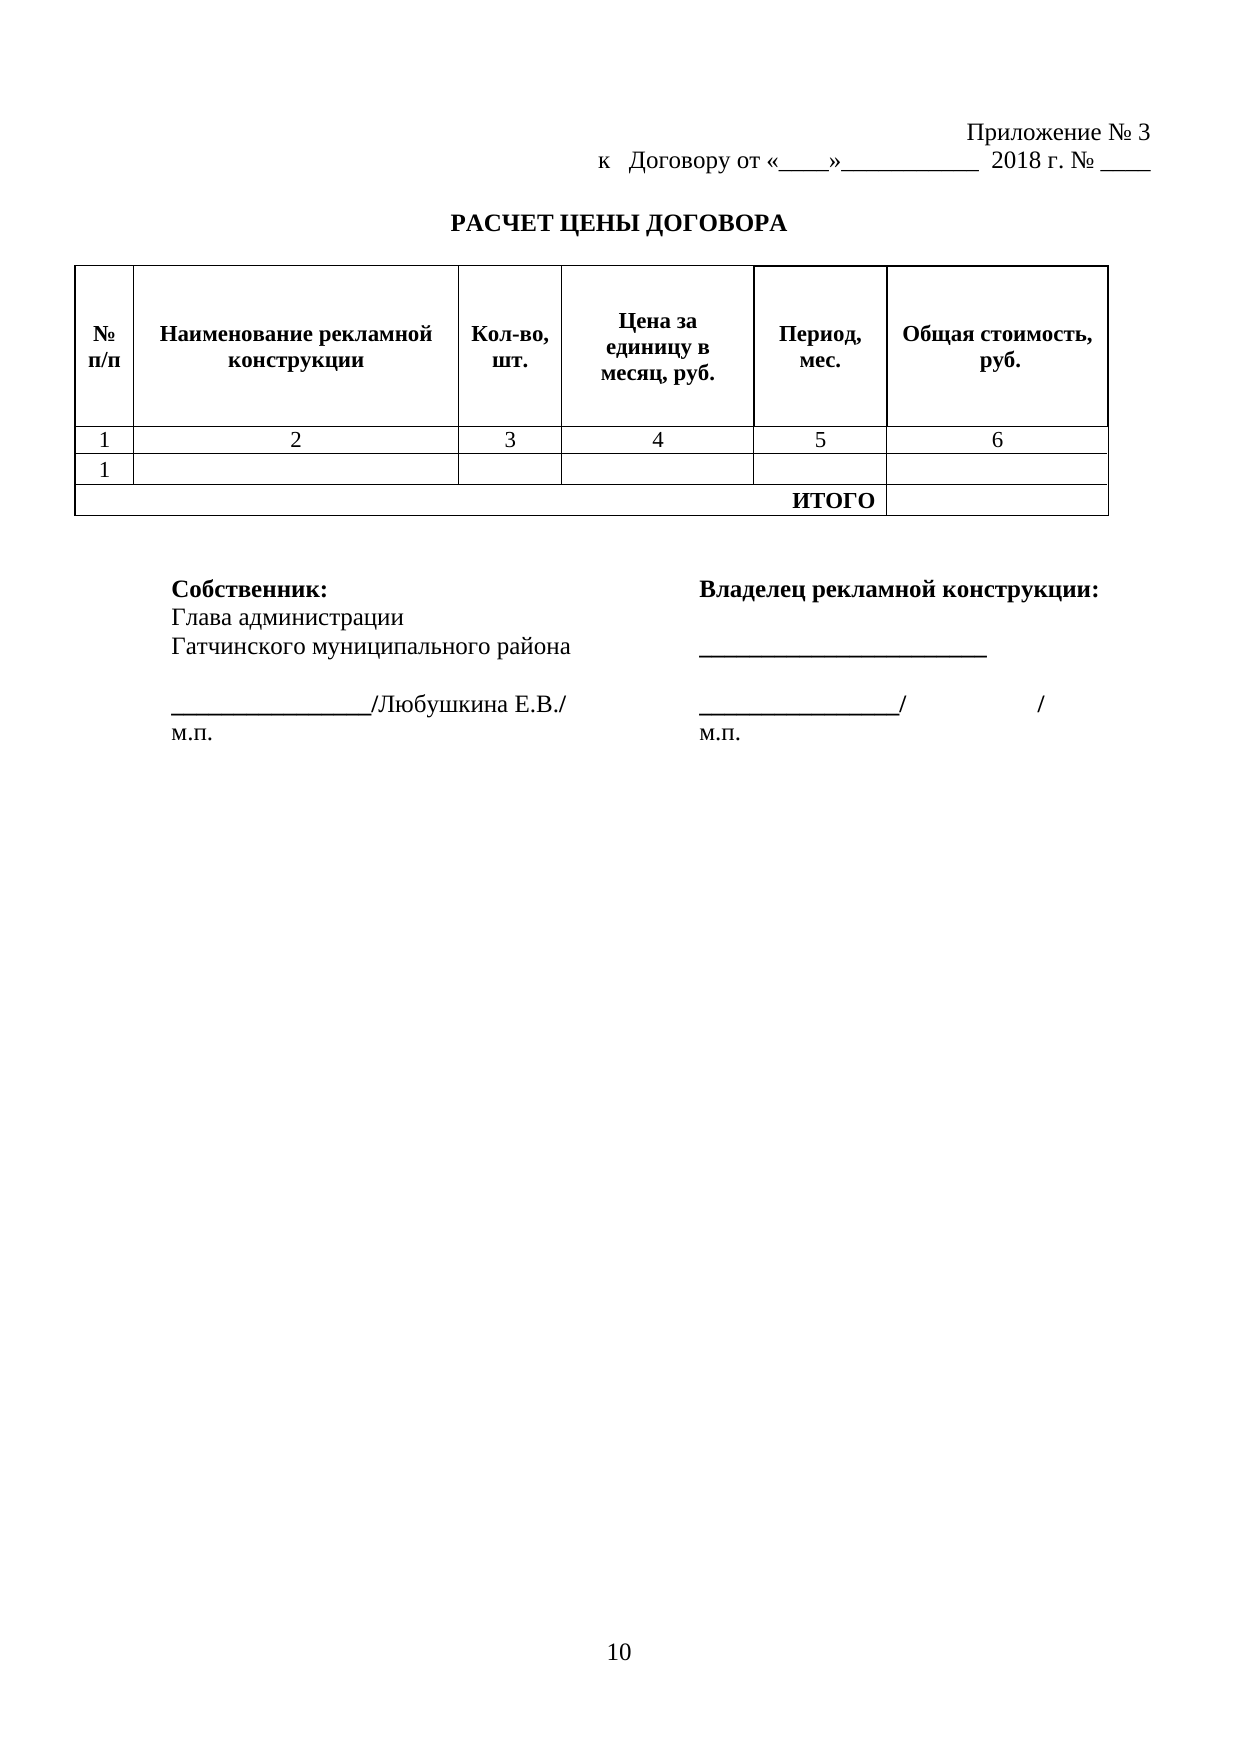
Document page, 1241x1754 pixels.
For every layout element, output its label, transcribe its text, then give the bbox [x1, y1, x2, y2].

table_header Общая стоимость, руб. [888, 267, 1107, 426]
table_cell [887, 484, 1108, 515]
table_cell [459, 454, 561, 484]
table_cell [754, 454, 886, 484]
table_header Владелец рекламной конструкции: _______________________ ________________/ / м.п. [688, 574, 1216, 746]
table_header Собственник: Глава администрации Гатчинского муниципального района ________________/Любушкина Е.В./ м.п. [160, 574, 688, 746]
table_cell 3 [459, 427, 561, 453]
text Приложение № 3 [19, 117, 1150, 145]
table_header Период, мес. [755, 267, 886, 426]
table_cell 5 [754, 427, 886, 453]
table_cell 6 [887, 427, 1108, 453]
table_header Наименование рекламной конструкции [134, 266, 458, 426]
table_cell 1 [76, 427, 133, 453]
table_cell 1 [76, 454, 133, 484]
table_cell ИТОГО [76, 485, 886, 515]
table_cell 4 [562, 427, 753, 453]
table_header № п/п [76, 266, 133, 426]
table_header Кол-во, шт. [459, 266, 561, 426]
table_cell 2 [134, 427, 458, 453]
text РАСЧЕТ ЦЕНЫ ДОГОВОРА [75, 208, 1163, 236]
table_cell [887, 453, 1108, 484]
table_cell [562, 454, 753, 484]
table_header Цена за единицу в месяц, руб. [562, 266, 753, 426]
text к Договору от «____»___________ 2018 г. № ____ [19, 145, 1150, 174]
table_cell [134, 454, 458, 484]
